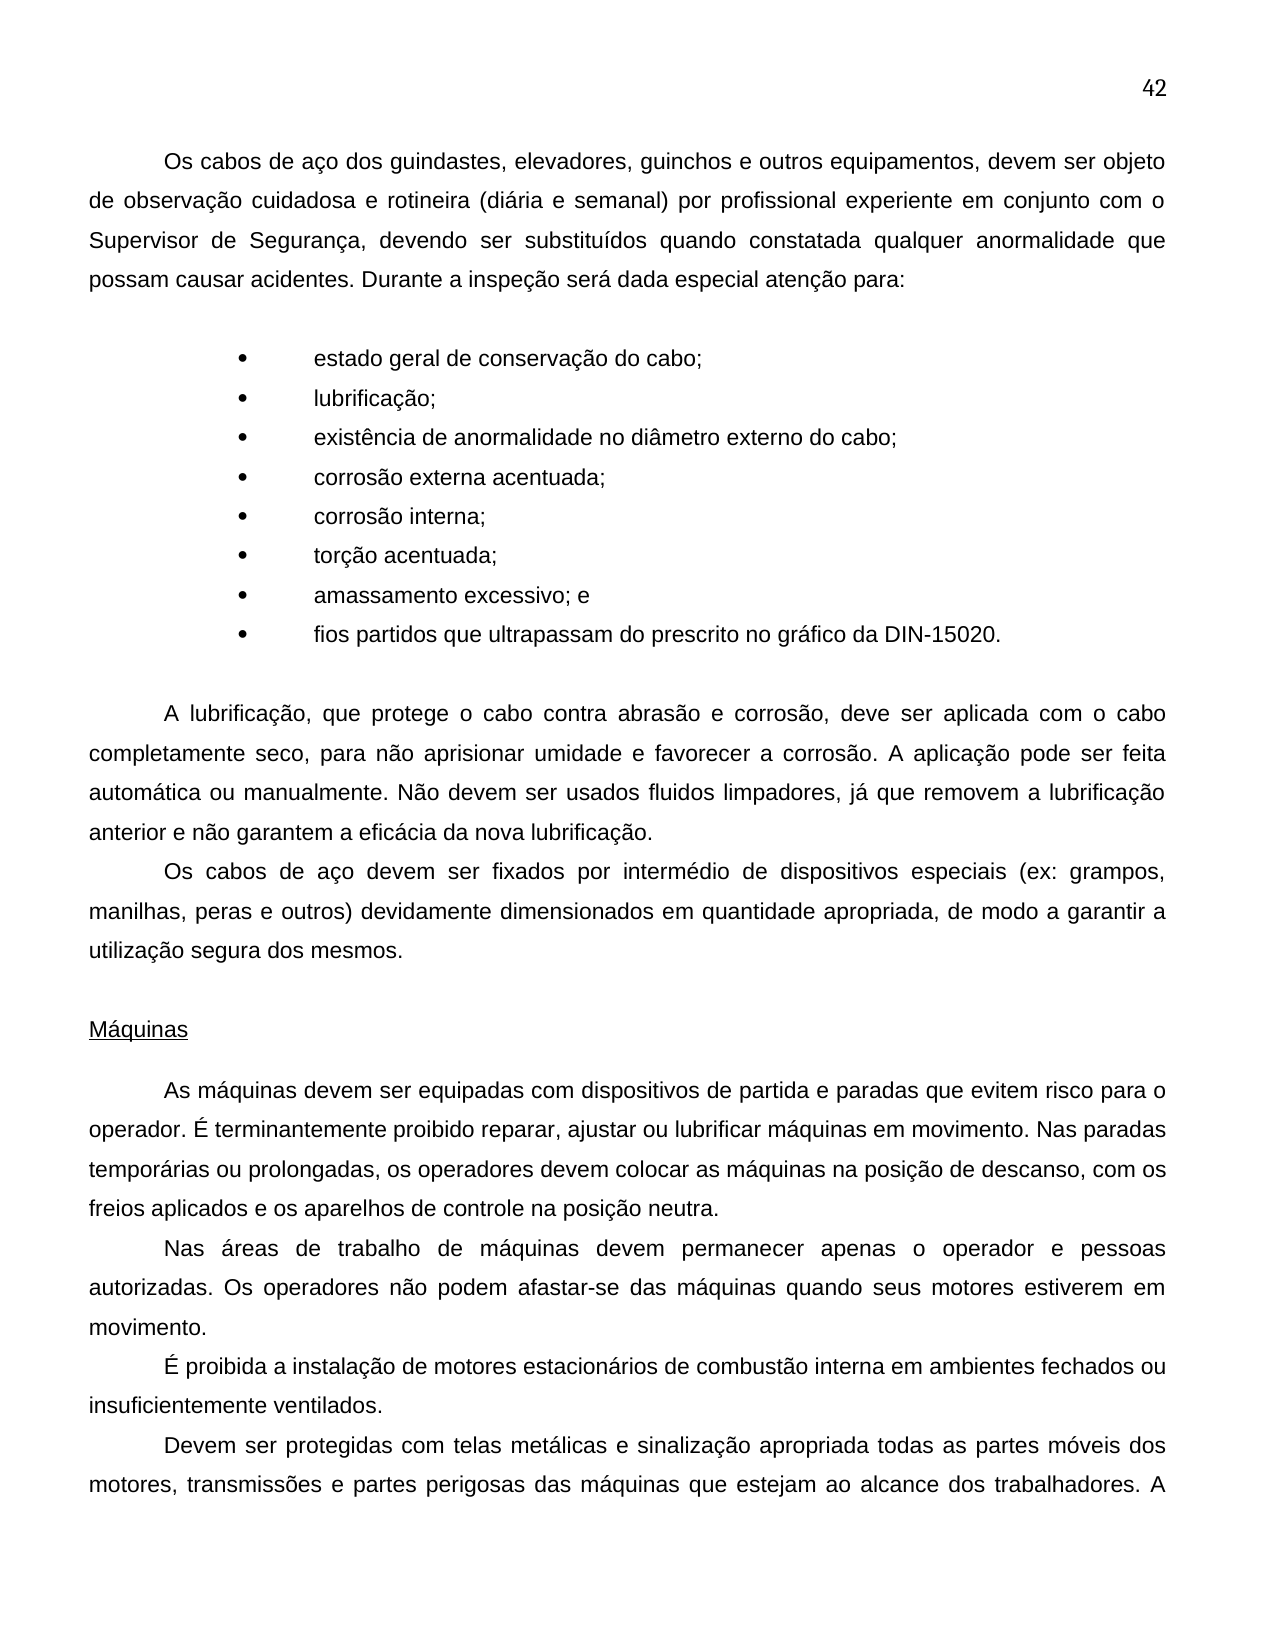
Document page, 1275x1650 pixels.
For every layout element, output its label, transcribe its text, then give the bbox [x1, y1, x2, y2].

text Nas áreas de trabalho de máquinas devem permanecer apenas o operador e pessoas autorizadas. Os operadores não podem afastar-se das máquinas quando seus motores estiverem em movimento. [89, 1234, 1167, 1340]
list corrosão externa acentuada; [164, 463, 1167, 490]
list existência de anormalidade no diâmetro externo do cabo; [164, 424, 1167, 450]
text É proibida a instalação de motores estacionários de combustão interna em ambientes fechados ou insuficientemente ventilados. [89, 1353, 1167, 1419]
text As máquinas devem ser equipadas com dispositivos de partida e paradas que evitem risco para o operador. É terminantemente proibido reparar, ajustar ou lubrificar máquinas em movimento. Nas paradas temporárias ou prolongadas, os operadores devem colocar as máquinas na posição de descanso, com os freios aplicados e os aparelhos de controle na posição neutra. [89, 1077, 1167, 1221]
list fios partidos que ultrapassam do prescrito no gráfico da DIN-15020. [164, 621, 1167, 648]
text Os cabos de aço devem ser fixados por intermédio de dispositivos especiais (ex: grampos, manilhas, peras e outros) devidamente dimensionados em quantidade apropriada, de modo a garantir a utilização segura dos mesmos. [89, 858, 1167, 964]
text Os cabos de aço dos guindastes, elevadores, guinchos e outros equipamentos, devem ser objeto de observação cuidadosa e rotineira (diária e semanal) por profissional experiente em conjunto com o Supervisor de Segurança, devendo ser substituídos quando constatada qualquer anormalidade que possam causar acidentes. Durante a inspeção será dada especial atenção para: [89, 148, 1167, 292]
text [89, 1432, 1167, 1498]
list corrosão interna; [164, 503, 1167, 529]
text Máquinas [89, 1016, 1167, 1043]
list lubrificação; [164, 384, 1167, 411]
list estado geral de conservação do cabo; [164, 345, 1167, 371]
list amassamento excessivo; e [164, 582, 1167, 608]
text A lubrificação, que protege o cabo contra abrasão e corrosão, deve ser aplicada com o cabo completamente seco, para não aprisionar umidade e favorecer a corrosão. A aplicação pode ser feita automática ou manualmente. Não devem ser usados fluidos limpadores, já que removem a lubrificação anterior e não garantem a eficácia da nova lubrificação. [89, 700, 1167, 845]
list torção acentuada; [164, 542, 1167, 569]
